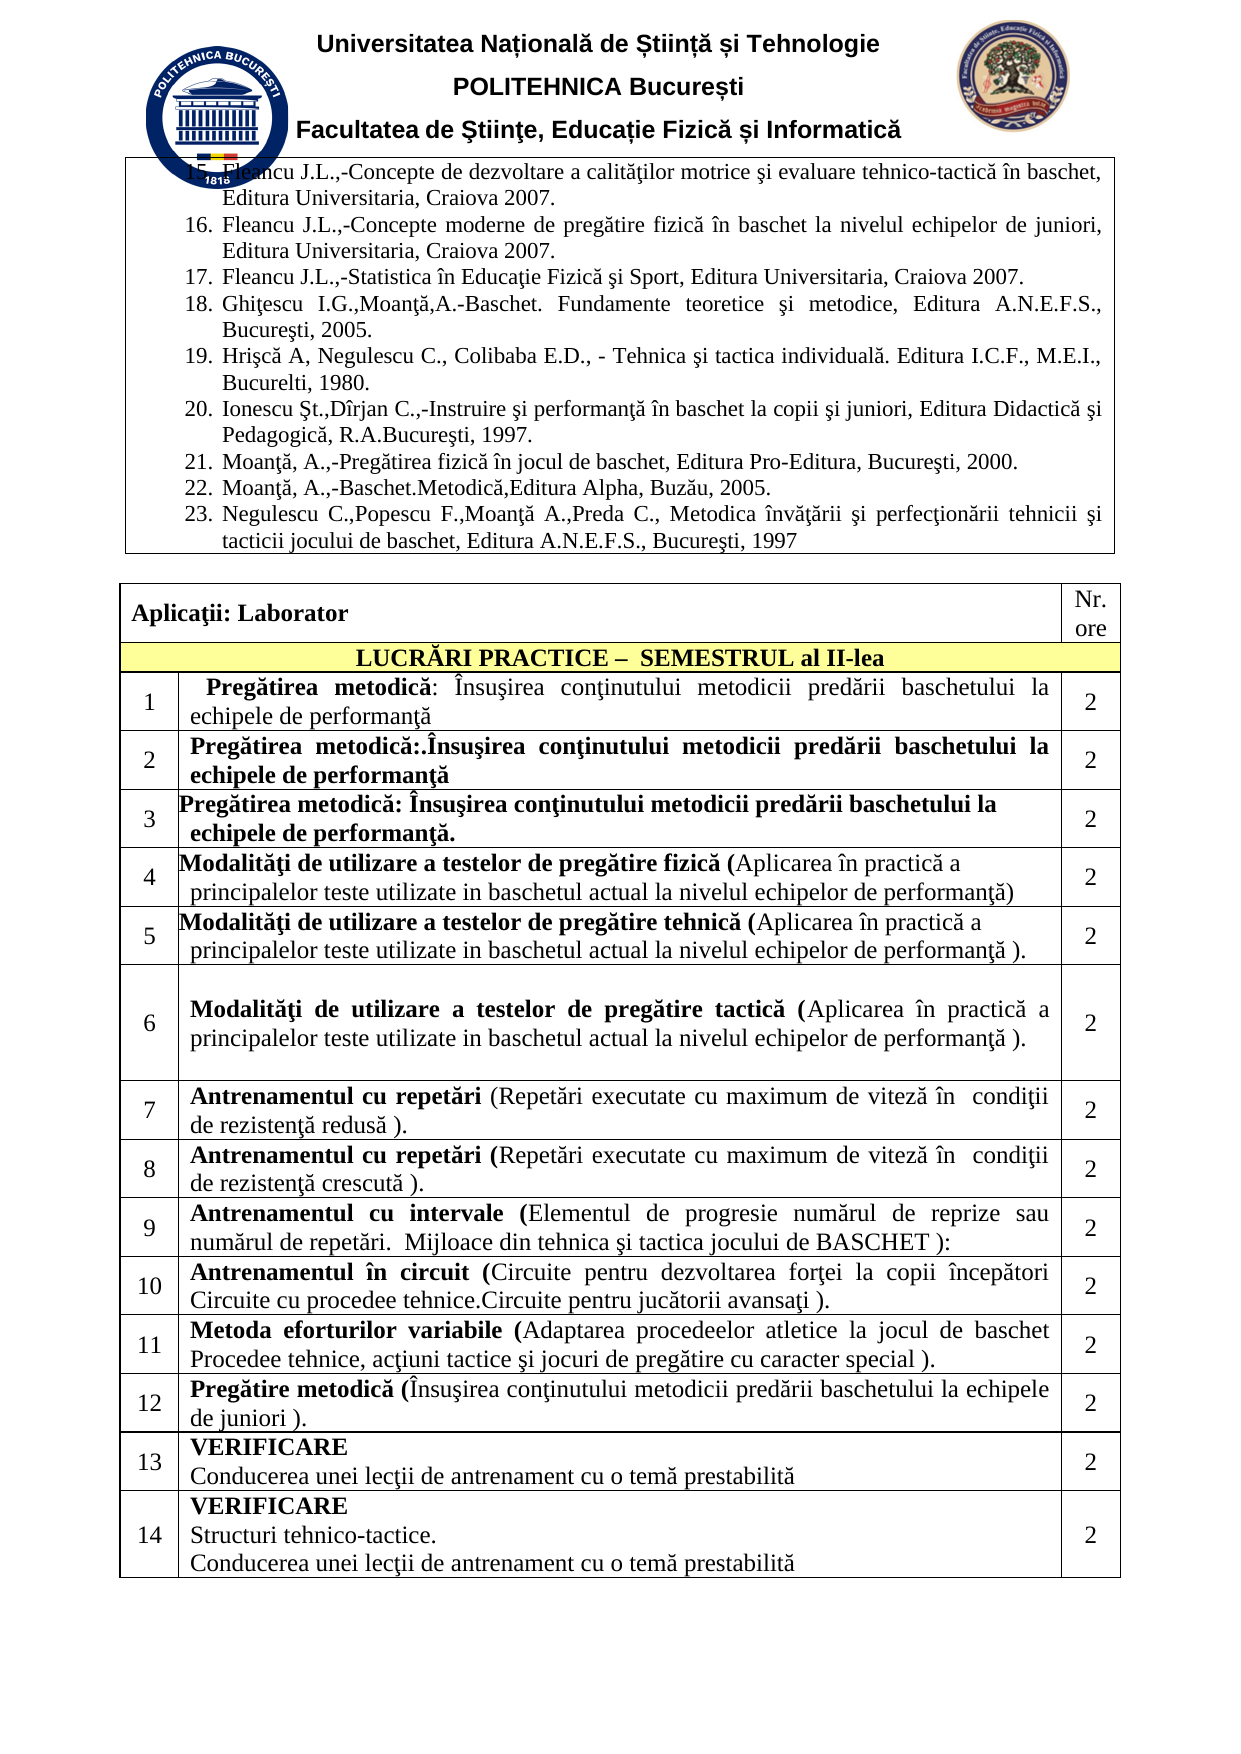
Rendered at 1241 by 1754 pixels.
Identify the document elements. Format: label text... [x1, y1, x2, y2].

table_cell Antrenamentul cu repetări (Repetări executate cu maximum de viteză în condiţii de rezistenţă crescută ). [179, 1140, 1061, 1197]
table_cell VERIFICARE Structuri tehnico-tactice. Conducerea unei lecţii de antrenament cu o temă prestabilită [179, 1491, 1061, 1577]
table_cell Antrenamentul cu intervale (Elementul de progresie numărul de reprize sau numărul de repetări. Mijloace din tehnica şi tactica jocului de BASCHET ): [179, 1198, 1061, 1256]
table_cell Pregătirea metodică:.Însuşirea conţinutului metodicii predării baschetului la echipele de performanţă [179, 731, 1061, 788]
table_cell 2 [1062, 1315, 1120, 1373]
table_header Nr. ore [1062, 584, 1120, 642]
table_cell Pregătirea metodică: Însuşirea conţinutului metodicii predării baschetului la echipele de performanţă [179, 673, 1061, 730]
table_cell 1 [121, 673, 178, 730]
table_cell 2 [1062, 1081, 1120, 1139]
table_cell 10 [121, 1257, 178, 1314]
table_cell 11 [121, 1315, 178, 1373]
table_cell 2 [1062, 965, 1120, 1080]
table_cell 2 [1062, 1140, 1120, 1197]
table_cell Metoda eforturilor variabile (Adaptarea procedeelor atletice la jocul de baschet Procedee tehnice, acţiuni tactice şi jocuri de pregătire cu caracter special ). [179, 1315, 1061, 1373]
table_cell Antrenamentul cu repetări (Repetări executate cu maximum de viteză în condiţii de rezistenţă redusă ). [179, 1081, 1061, 1139]
table_cell VERIFICARE Conducerea unei lecţii de antrenament cu o temă prestabilită [179, 1433, 1061, 1490]
table_cell 2 [1062, 1491, 1120, 1577]
table_cell Pregătire metodică (Însuşirea conţinutului metodicii predării baschetului la echipele de juniori ). [179, 1374, 1061, 1431]
table_cell 6 [121, 965, 178, 1080]
table_cell 2 [1062, 848, 1120, 906]
table_cell 5 [121, 907, 178, 964]
table_cell 2 [1062, 731, 1120, 788]
table_cell Pregătirea metodică: Însuşirea conţinutului metodicii predării baschetului la echipele de performanţă. [179, 790, 1061, 847]
table_cell LUCRĂRI PRACTICE – SEMESTRUL al II-lea [121, 643, 1120, 671]
table_cell 13 [121, 1433, 178, 1490]
table_cell Modalităţi de utilizare a testelor de pregătire tehnică (Aplicarea în practică a principalelor teste utilizate in baschetul actual la nivelul echipelor de performanţă ). [179, 907, 1061, 964]
table_cell 4 [121, 848, 178, 906]
table_cell 2 [1062, 790, 1120, 847]
table_cell Modalităţi de utilizare a testelor de pregătire tactică (Aplicarea în practică a principalelor teste utilizate in baschetul actual la nivelul echipelor de performanţă ). [179, 965, 1061, 1080]
table_cell 2 [1062, 1257, 1120, 1314]
picture [956, 20, 1070, 133]
table_cell 8 [121, 1140, 178, 1197]
table_cell 7 [121, 1081, 178, 1139]
table_cell 2 [1062, 1198, 1120, 1256]
table_cell Modalităţi de utilizare a testelor de pregătire fizică (Aplicarea în practică a principalelor teste utilizate in baschetul actual la nivelul echipelor de performanţă) [179, 848, 1061, 906]
table_cell 3 [121, 790, 178, 847]
table_cell 2 [1062, 1433, 1120, 1490]
table_cell 14 [121, 1491, 178, 1577]
picture [146, 46, 289, 157]
table_cell 2 [1062, 1374, 1120, 1431]
table_cell 2 [1062, 673, 1120, 730]
table_cell 12 [121, 1374, 178, 1431]
table_cell 2 [1062, 907, 1120, 964]
table_cell 9 [121, 1198, 178, 1256]
table_header Aplicaţii: Laborator [121, 584, 1061, 642]
table_cell 2 [121, 731, 178, 788]
table_cell Antrenamentul în circuit (Circuite pentru dezvoltarea forţei la copii începători Circuite cu procedee tehnice.Circuite pentru jucătorii avansaţi ). [179, 1257, 1061, 1314]
